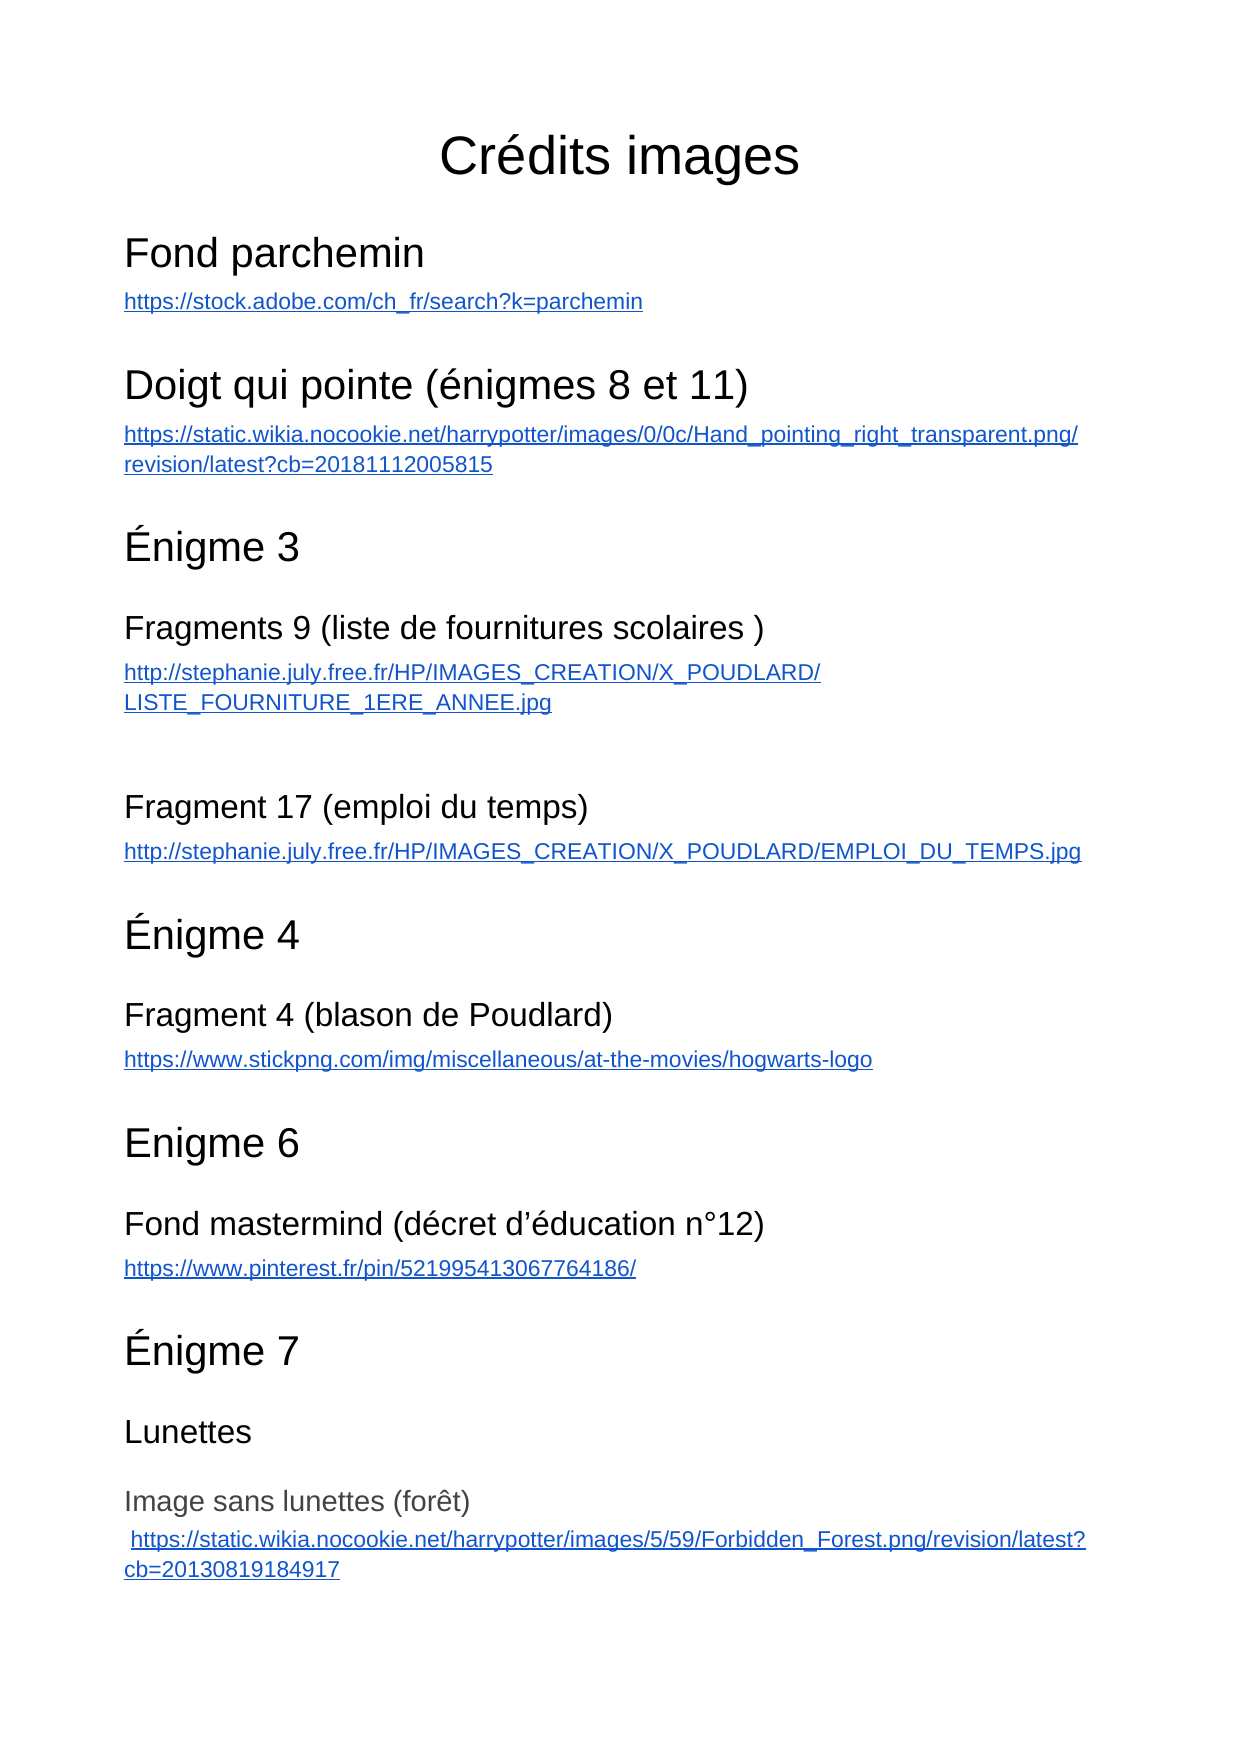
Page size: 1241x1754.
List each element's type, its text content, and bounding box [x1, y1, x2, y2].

title Crédits images [124, 124, 1116, 186]
subtitle Doigt qui pointe (énigmes 8 et 11) [124, 360, 1116, 408]
text http://stephanie.july.free.fr/HP/IMAGES_CREATION/X_POUDLARD/EMPLOI_DU_TEMPS.jpg [124, 838, 1116, 864]
text https://www.stickpng.com/img/miscellaneous/at-the-movies/hogwarts-logo [124, 1046, 1116, 1073]
subtitle Énigme 3 [124, 523, 1116, 571]
text https://static.wikia.nocookie.net/harrypotter/images/0/0c/Hand_pointing_right_transparent.png/revision/latest?cb=20181112005815 [124, 421, 1116, 477]
subtitle Fragments 9 (liste de fournitures scolaires ) [124, 608, 1116, 647]
subtitle Enigme 6 [124, 1118, 1116, 1166]
text http://stephanie.july.free.fr/HP/IMAGES_CREATION/X_POUDLARD/LISTE_FOURNITURE_1ERE_ANNEE.jpg [124, 659, 1116, 716]
text https://stock.adobe.com/ch_fr/search?k=parchemin [124, 288, 1116, 315]
text https://www.pinterest.fr/pin/521995413067764186/ [124, 1254, 1116, 1281]
subtitle Fond mastermind (décret d’éducation n°12) [124, 1204, 1116, 1242]
text https://static.wikia.nocookie.net/harrypotter/images/5/59/Forbidden_Forest.png/revision/latest?cb=20130819184917 [124, 1526, 1116, 1582]
subtitle Énigme 7 [124, 1326, 1116, 1374]
subtitle Lunettes [124, 1412, 1116, 1450]
subtitle Image sans lunettes (forêt) [124, 1484, 1116, 1517]
subtitle Énigme 4 [124, 910, 1116, 958]
subtitle Fragment 4 (blason de Poudlard) [124, 995, 1116, 1034]
subtitle Fond parchemin [124, 228, 1116, 276]
subtitle Fragment 17 (emploi du temps) [124, 787, 1116, 826]
